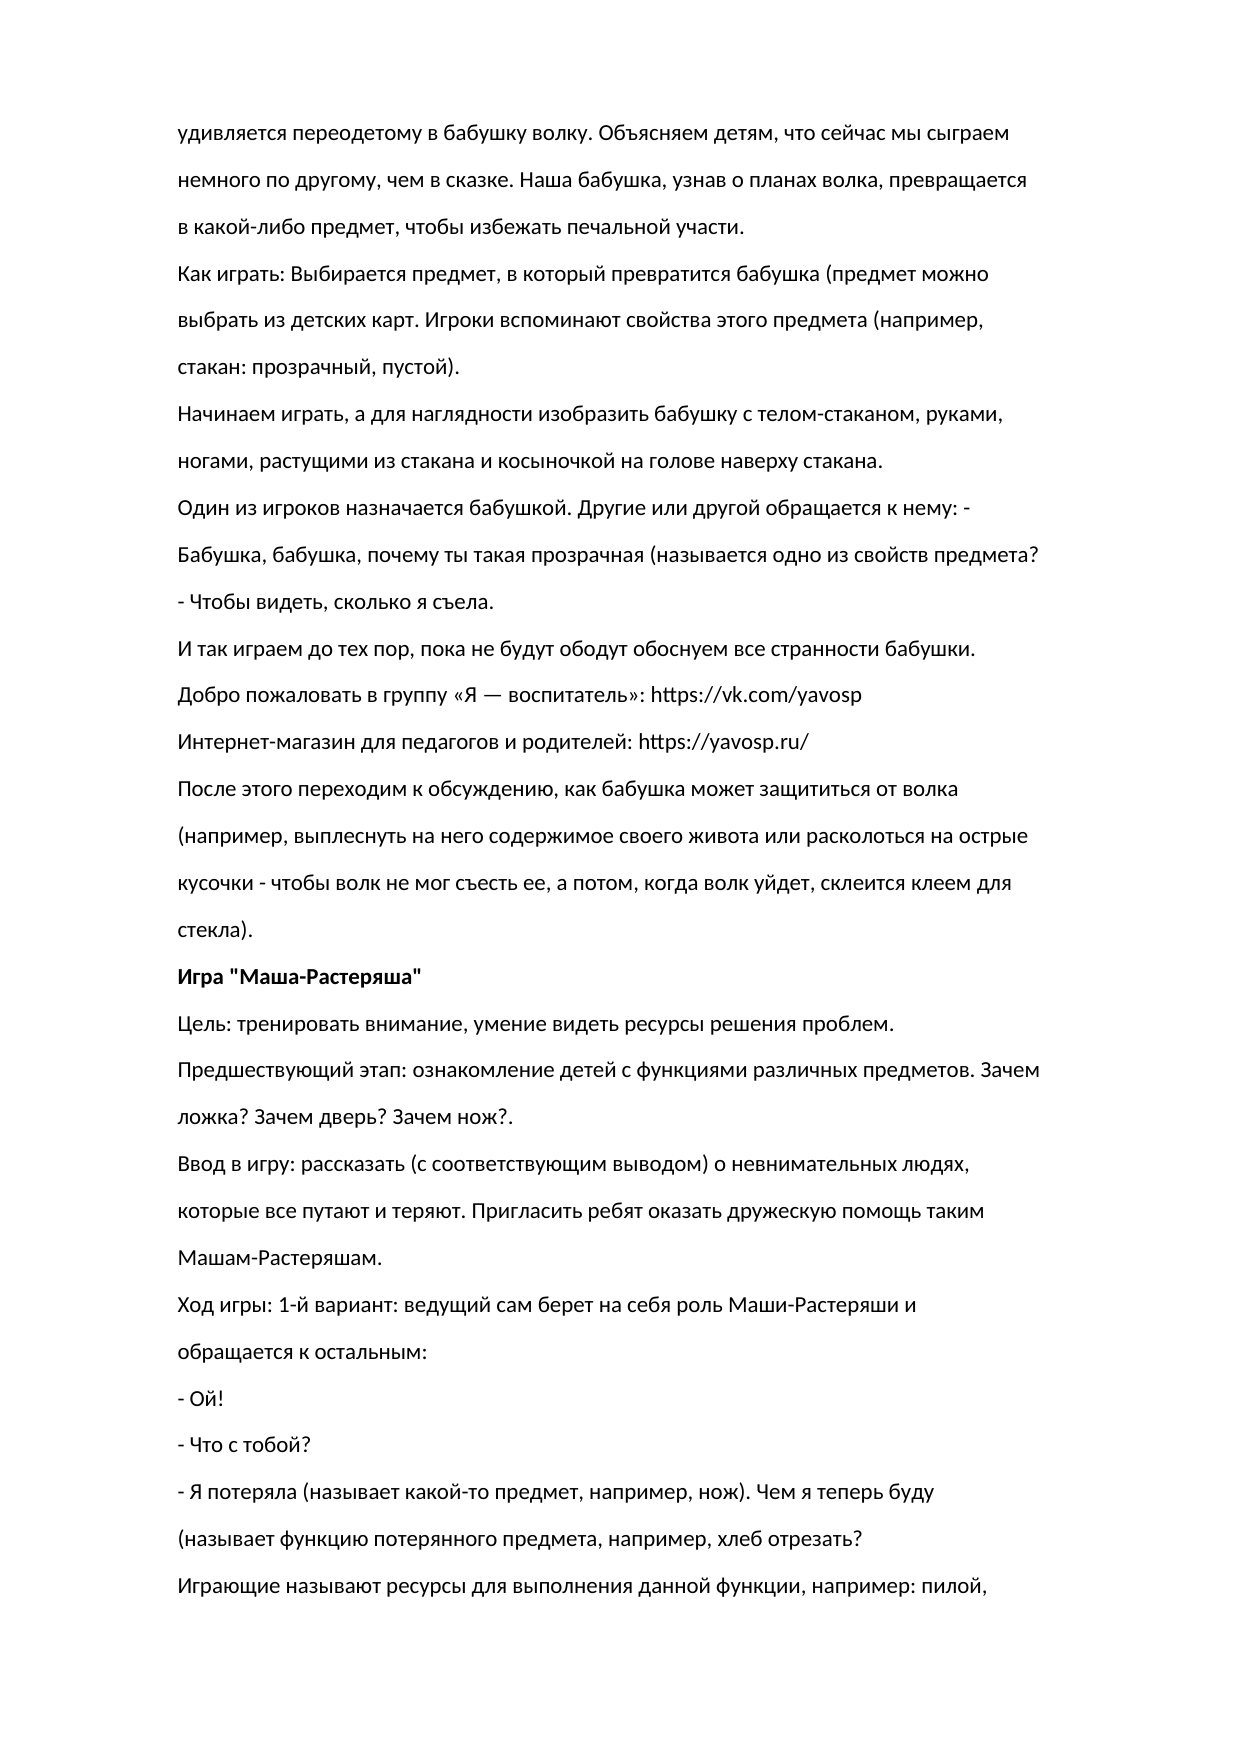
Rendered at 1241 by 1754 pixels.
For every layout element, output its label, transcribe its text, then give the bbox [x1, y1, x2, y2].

text Ход игры: 1-й вариант: ведущий сам берет на себя роль Маши-Растеряши и [177, 1290, 1152, 1318]
text ногами, растущими из стакана и косыночкой на голове наверху стакана. [177, 446, 1152, 474]
text Игра "Маша-Растеряша" [177, 962, 1152, 990]
text (например, выплеснуть на него содержимое своего живота или расколоться на острые [177, 821, 1152, 849]
text Начинаем играть, а для наглядности изобразить бабушку с телом-стаканом, руками, [177, 399, 1152, 427]
text - Я потеряла (называет какой-то предмет, например, нож). Чем я теперь буду [177, 1477, 1152, 1506]
text стекла). [177, 915, 1152, 943]
text ложка? Зачем дверь? Зачем нож?. [177, 1102, 1152, 1131]
text Интернет-магазин для педагогов и родителей: https://yavosp.ru/ [177, 727, 1152, 756]
text удивляется переодетому в бабушку волку. Объясняем детям, что сейчас мы сыграем [177, 118, 1152, 146]
text которые все путают и теряют. Пригласить ребят оказать дружескую помощь таким [177, 1196, 1152, 1224]
text После этого переходим к обсуждению, как бабушка может защититься от волка [177, 774, 1152, 802]
text Цель: тренировать внимание, умение видеть ресурсы решения проблем. [177, 1009, 1152, 1037]
text Бабушка, бабушка, почему ты такая прозрачная (называется одно из свойств предмета? [177, 540, 1152, 568]
text (называет функцию потерянного предмета, например, хлеб отрезать? [177, 1524, 1152, 1552]
text Предшествующий этап: ознакомление детей с функциями различных предметов. Зачем [177, 1056, 1152, 1084]
text выбрать из детских карт. Игроки вспоминают свойства этого предмета (например, [177, 306, 1152, 334]
text кусочки - чтобы волк не мог съесть ее, а потом, когда волк уйдет, склеится клеем для [177, 868, 1152, 896]
text Один из игроков назначается бабушкой. Другие или другой обращается к нему: - [177, 493, 1152, 521]
text Ввод в игру: рассказать (с соответствующим выводом) о невнимательных людях, [177, 1149, 1152, 1177]
text Машам-Растеряшам. [177, 1243, 1152, 1271]
text немного по другому, чем в сказке. Наша бабушка, узнав о планах волка, превращается [177, 165, 1152, 193]
text в какой-либо предмет, чтобы избежать печальной участи. [177, 212, 1152, 240]
text - Чтобы видеть, сколько я съела. [177, 587, 1152, 615]
text обращается к остальным: [177, 1337, 1152, 1365]
text Как играть: Выбирается предмет, в который превратится бабушка (предмет можно [177, 259, 1152, 287]
text И так играем до тех пор, пока не будут ободут обоснуем все странности бабушки. [177, 634, 1152, 662]
text Играющие называют ресурсы для выполнения данной функции, например: пилой, [177, 1571, 1152, 1599]
text - Что с тобой? [177, 1431, 1152, 1459]
text - Ой! [177, 1384, 1152, 1412]
text Добро пожаловать в группу «Я — воспитатель»: https://vk.com/yavosp [177, 681, 1152, 709]
text стакан: прозрачный, пустой). [177, 352, 1152, 381]
